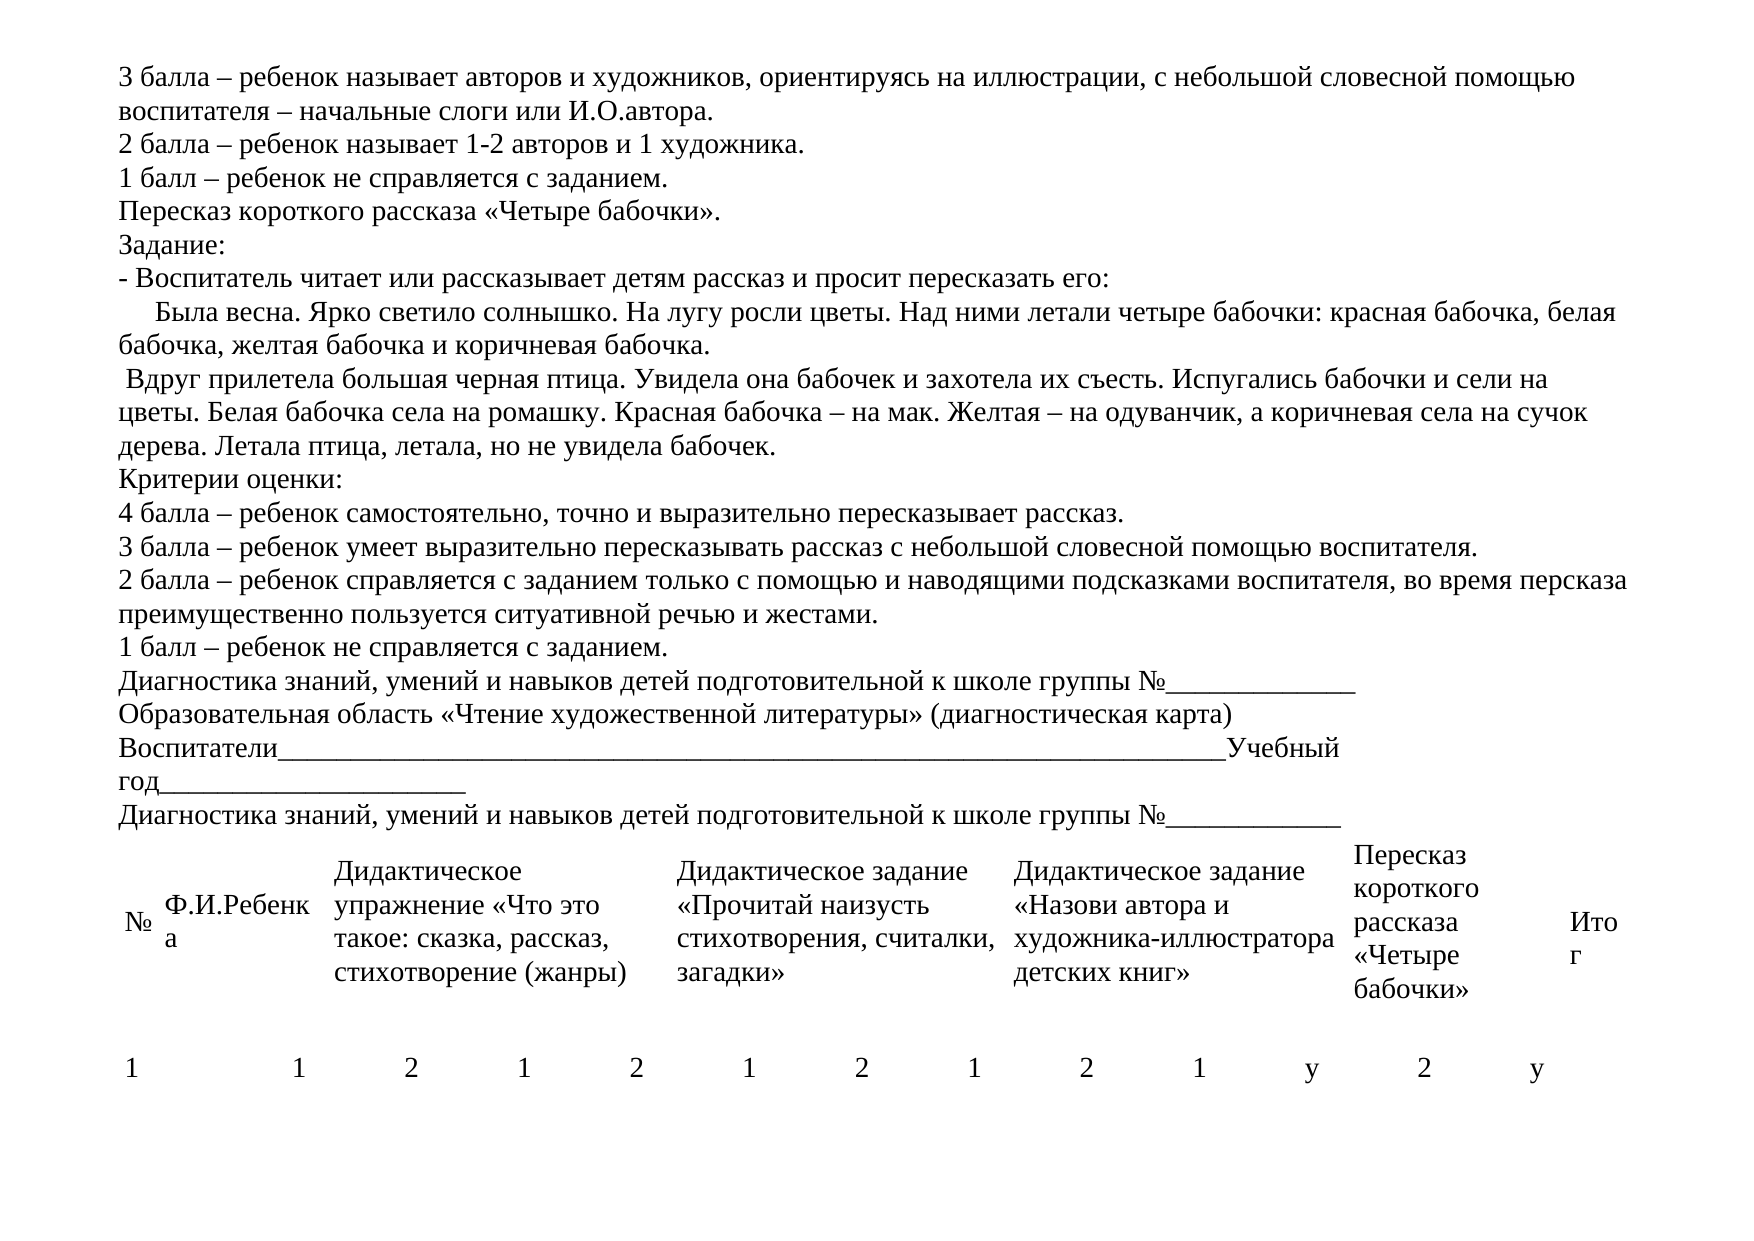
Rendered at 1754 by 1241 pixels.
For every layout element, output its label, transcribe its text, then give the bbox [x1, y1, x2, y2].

text Вдруг прилетела большая черная птица. Увидела она бабочек и захотела их съесть. Испугались бабочки и сели на цветы. Белая бабочка села на ромашку. Красная бабочка – на мак. Желтая – на одуванчик, а коричневая села на сучок дерева. Летала птица, летала, но не увидела бабочек. [118, 361, 1636, 462]
text 1 балл – ребенок не справляется с заданием. [118, 160, 1636, 193]
text Диагностика знаний, умений и навыков детей подготовительной к школе группы №_____________ [118, 663, 1636, 696]
text 2 балла – ребенок справляется с заданием только с помощью и наводящими подсказками воспитателя, во время персказа преимущественно пользуется ситуативной речью и жестами. [118, 562, 1636, 629]
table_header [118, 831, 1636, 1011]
text Была весна. Ярко светило солнышко. На лугу росли цветы. Над ними летали четыре бабочки: красная бабочка, белая бабочка, желтая бабочка и коричневая бабочка. [118, 294, 1636, 361]
text Пересказ короткого рассказа «Четыре бабочки». [118, 193, 1636, 227]
text 1 балл – ребенок не справляется с заданием. [118, 629, 1636, 663]
text Воспитатели_________________________________________________________________Учебный год_____________________ [118, 730, 1636, 797]
text 2 балла – ребенок называет 1-2 авторов и 1 художника. [118, 126, 1636, 160]
text Образовательная область «Чтение художественной литературы» (диагностическая карта) [118, 696, 1636, 730]
text 3 балла – ребенок умеет выразительно пересказывать рассказ с небольшой словесной помощью воспитателя. [118, 529, 1636, 562]
text Задание: [118, 227, 1636, 260]
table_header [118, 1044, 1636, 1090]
text Диагностика знаний, умений и навыков детей подготовительной к школе группы №____________ [118, 797, 1636, 831]
text Критерии оценки: [118, 462, 1636, 495]
text - Воспитатель читает или рассказывает детям рассказ и просит пересказать его: [118, 260, 1636, 294]
text 4 балла – ребенок самостоятельно, точно и выразительно пересказывает рассказ. [118, 495, 1636, 529]
text 3 балла – ребенок называет авторов и художников, ориентируясь на иллюстрации, с небольшой словесной помощью воспитателя – начальные слоги или И.О.автора. [118, 59, 1636, 126]
